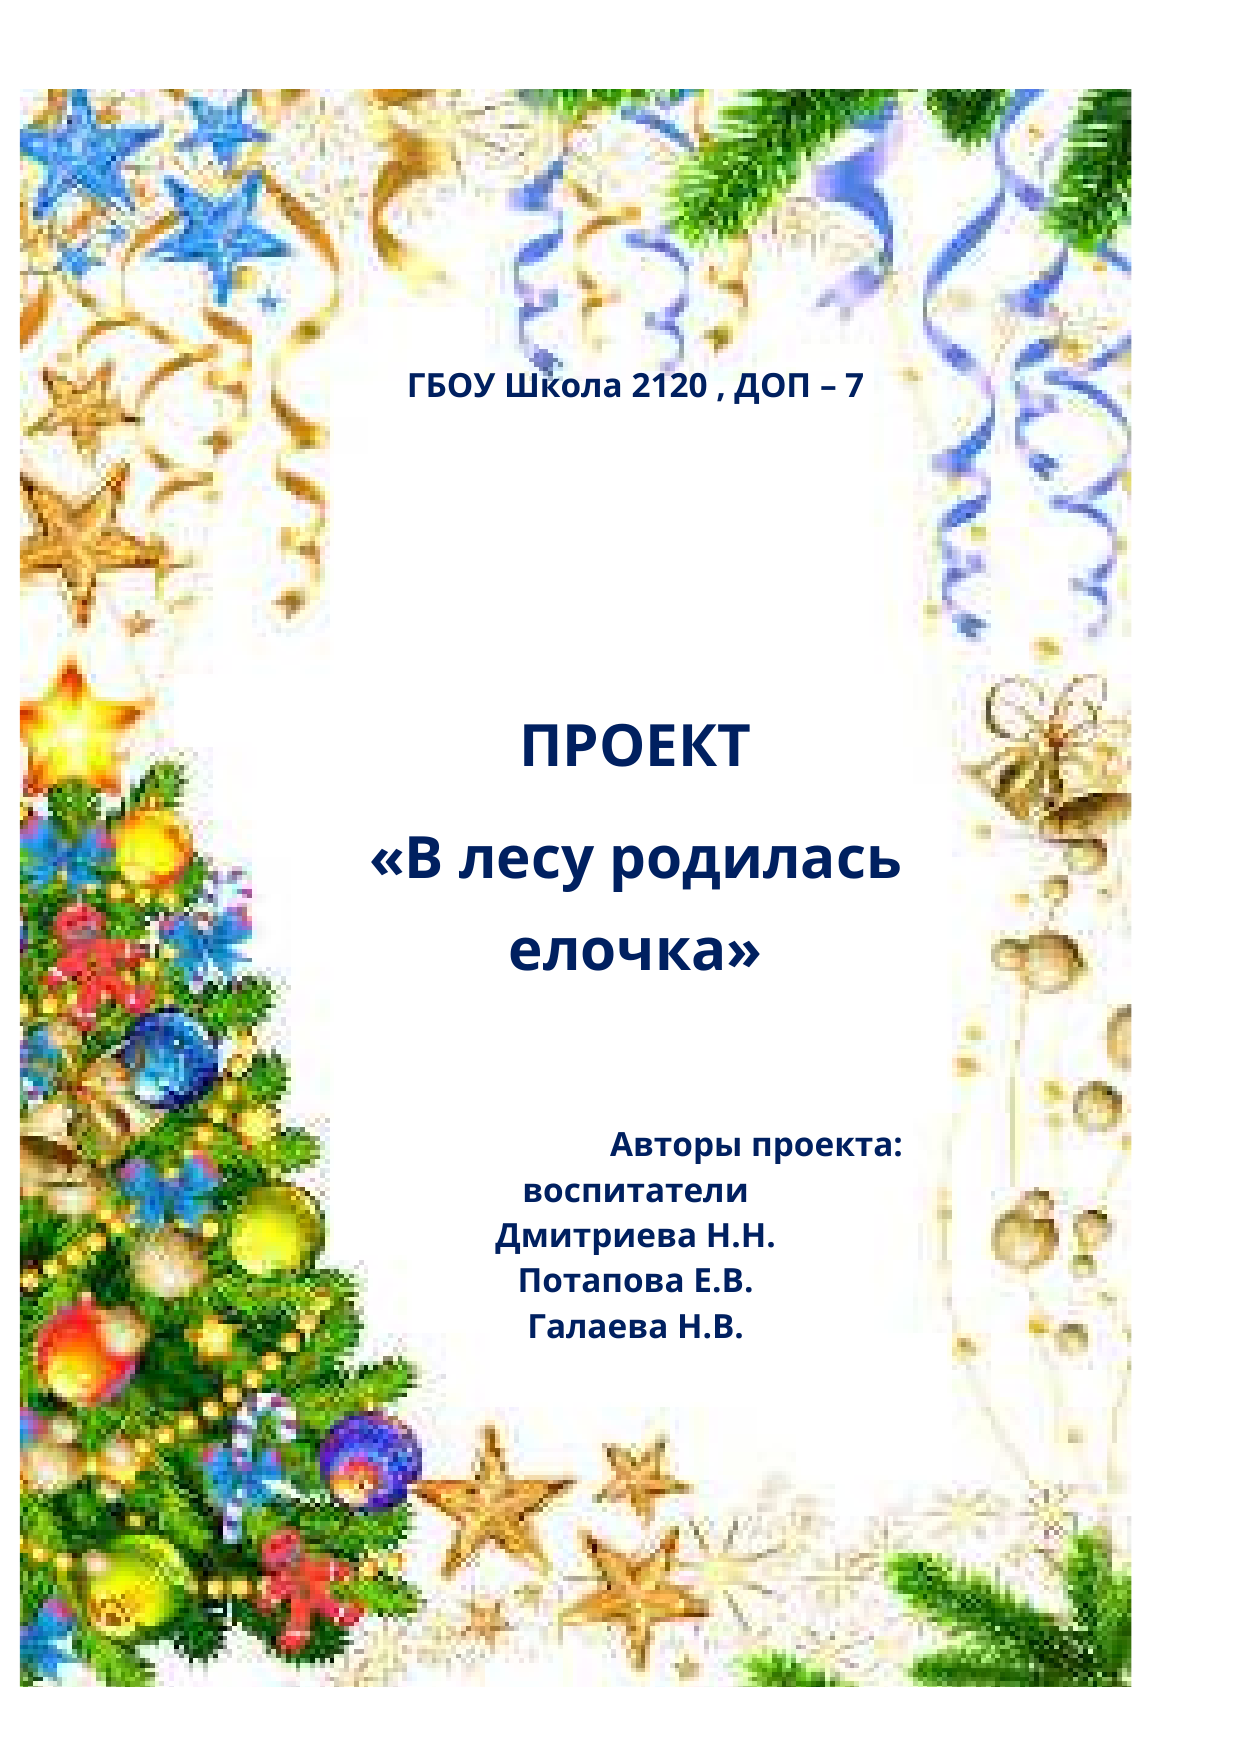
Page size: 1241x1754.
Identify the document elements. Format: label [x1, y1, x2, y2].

picture [19, 89, 1132, 1687]
